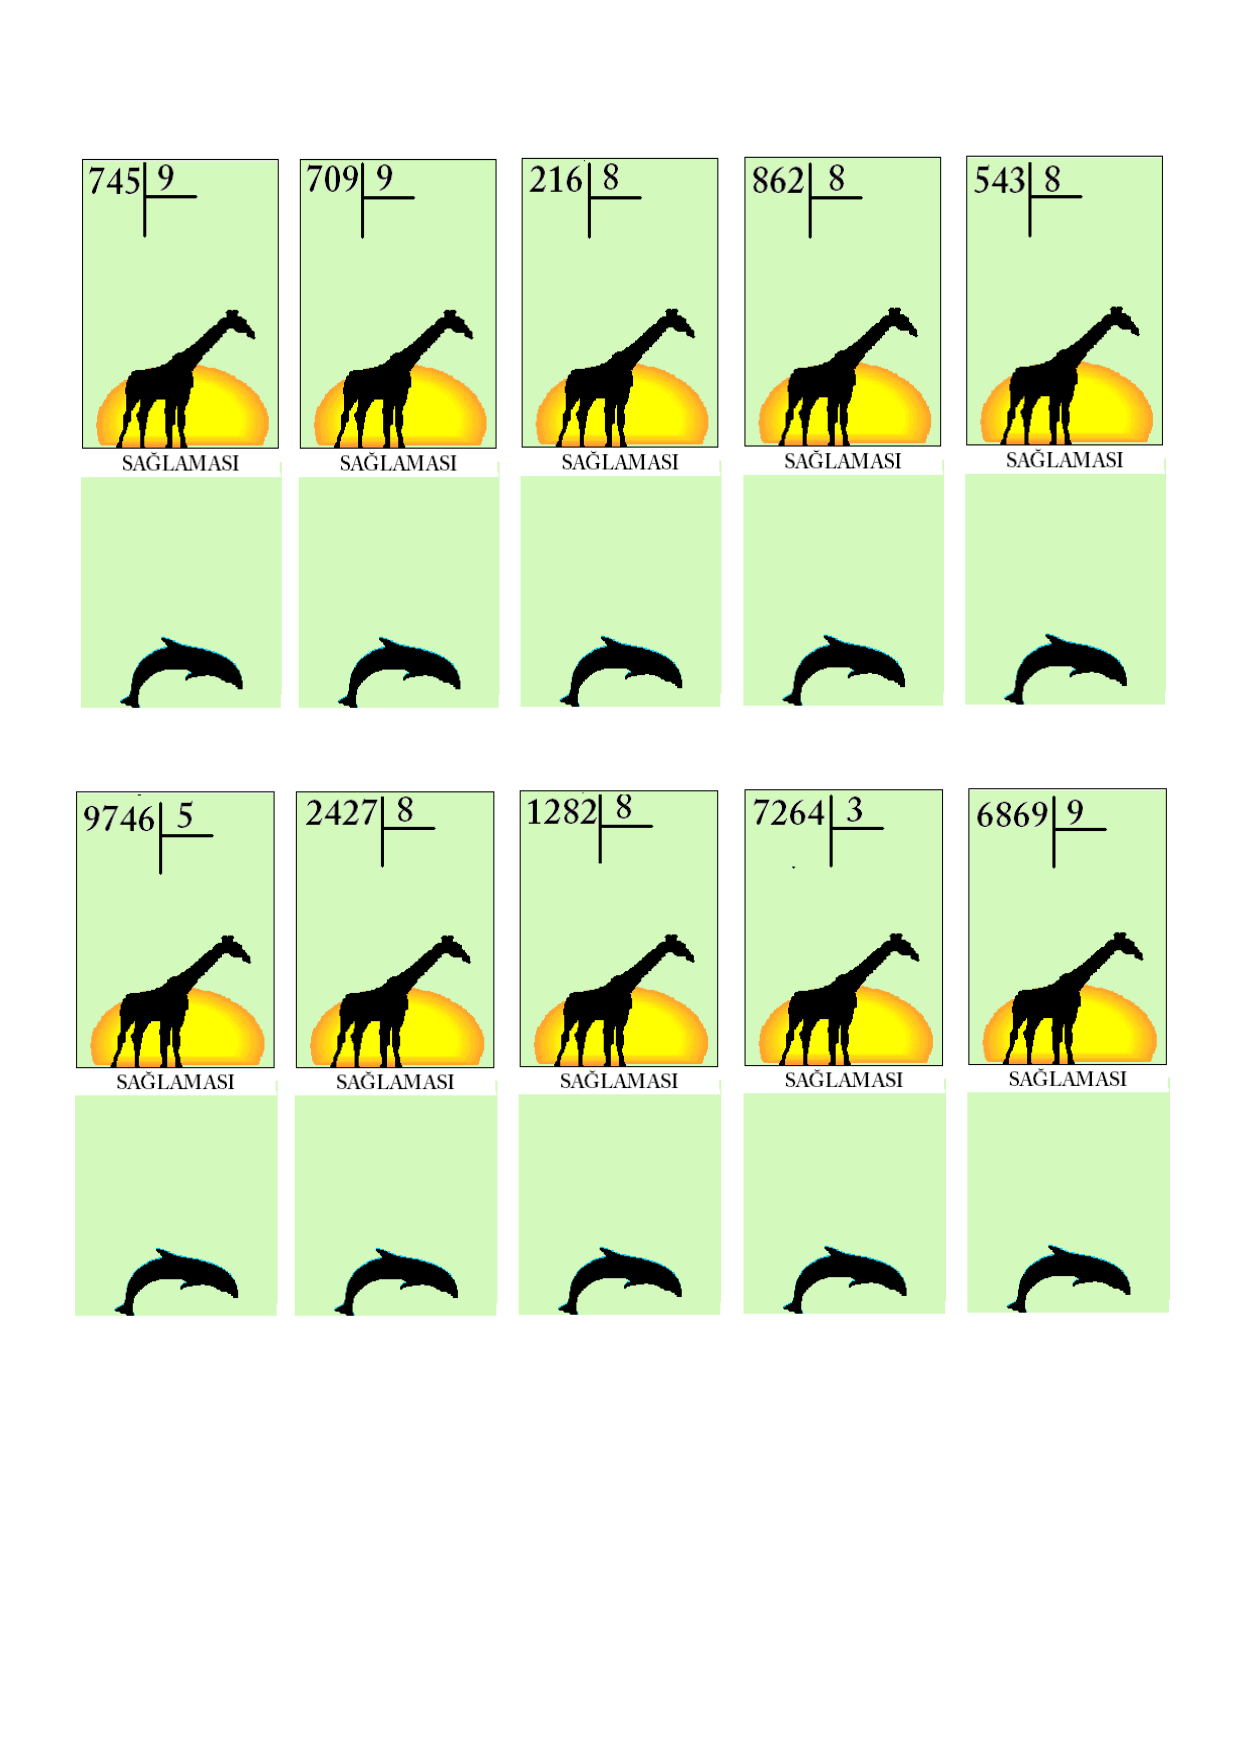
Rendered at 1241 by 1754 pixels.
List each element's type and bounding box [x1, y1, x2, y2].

picture [70, 783, 1176, 1320]
picture [70, 147, 1174, 709]
